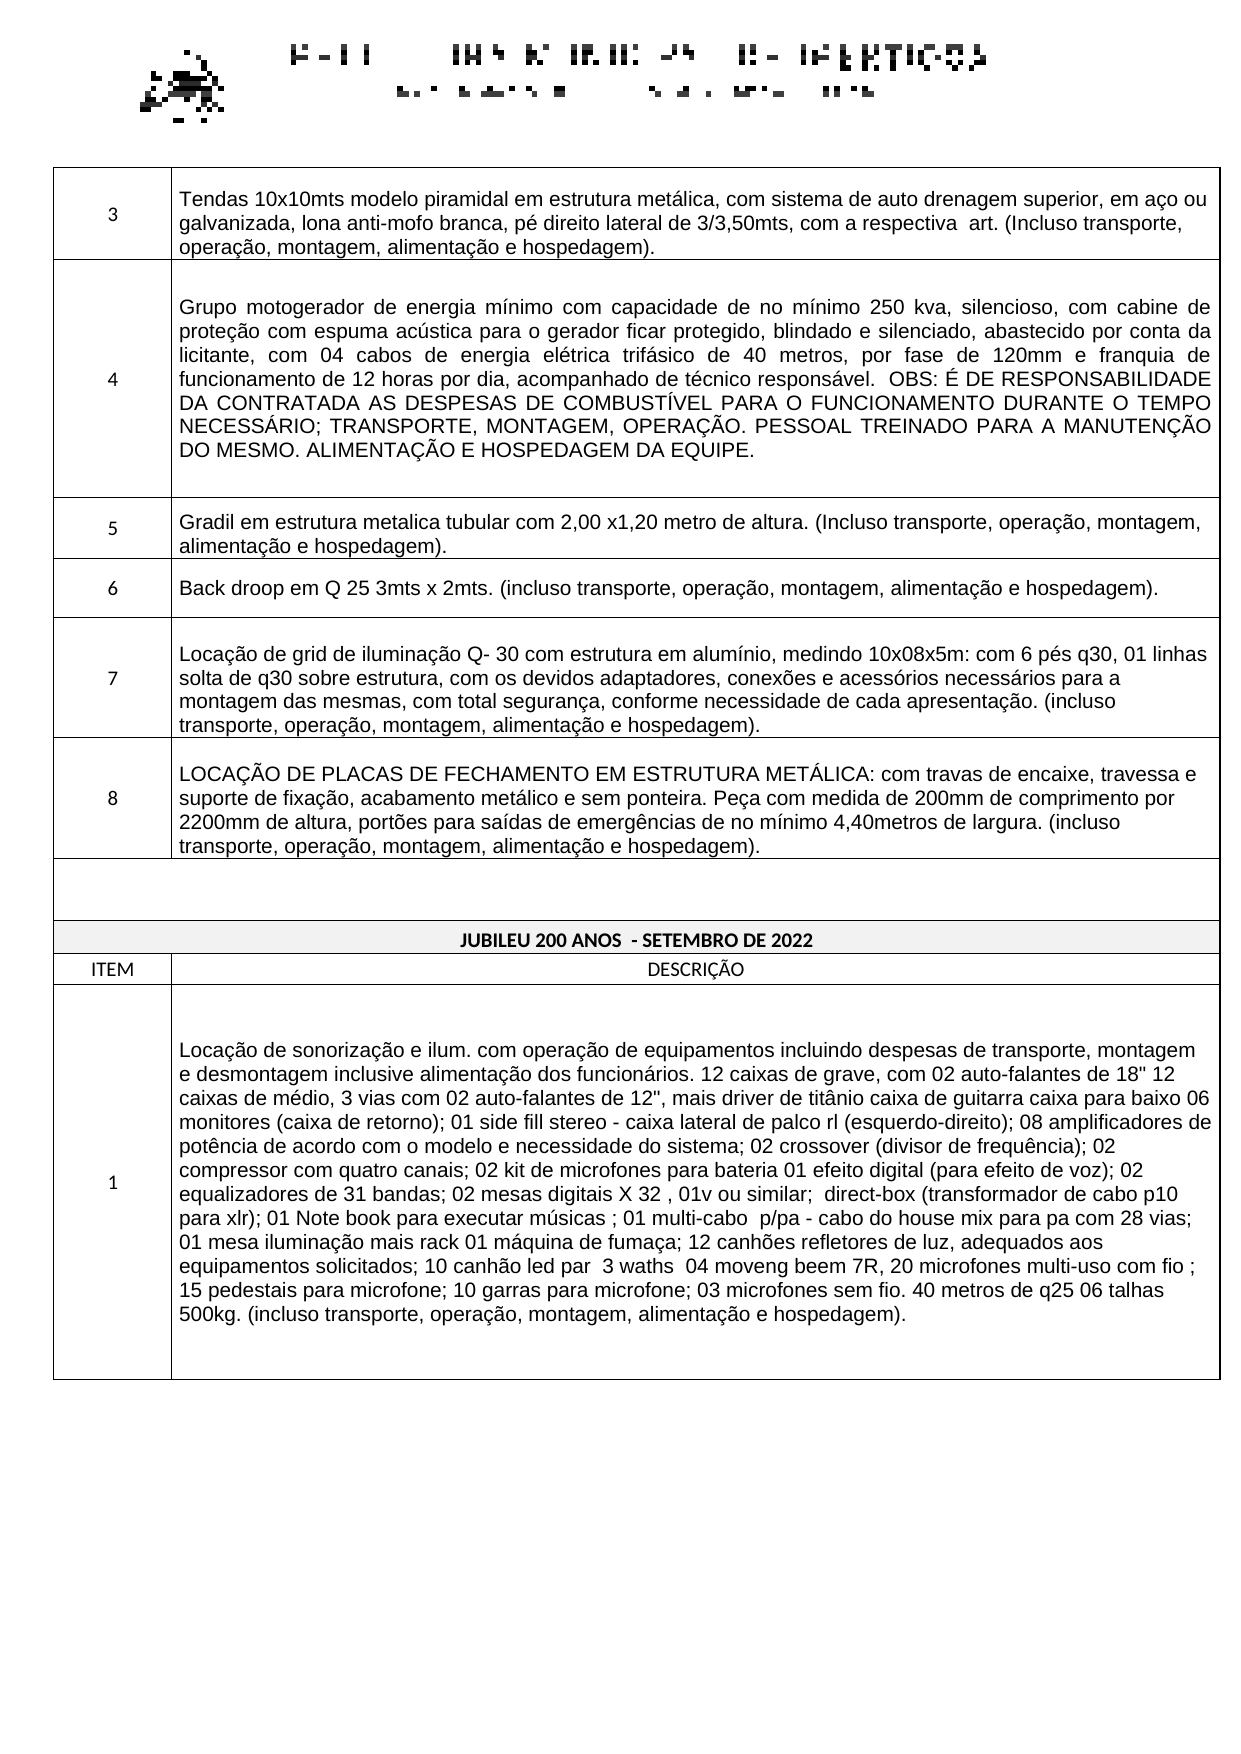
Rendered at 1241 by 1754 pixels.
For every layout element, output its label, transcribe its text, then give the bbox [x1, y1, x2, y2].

table_cell 6 [54, 559, 171, 617]
table_cell 5 [54, 498, 171, 558]
table_cell JUBILEU 200 ANOS - SETEMBRO DE 2022 [54, 921, 1219, 953]
table_cell 1 [54, 985, 171, 1379]
table_cell Locação de sonorização e ilum. com operação de equipamentos incluindo despesas de transporte, montagem e desmontagem inclusive alimentação dos funcionários. 12 caixas de grave, com 02 auto-falantes de 18" 12 caixas de médio, 3 vias com 02 auto-falantes de 12", mais driver de titânio caixa de guitarra caixa para baixo 06 monitores (caixa de retorno); 01 side fill stereo - caixa lateral de palco rl (esquerdo-direito); 08 amplificadores de potência de acordo com o modelo e necessidade do sistema; 02 crossover (divisor de frequência); 02 compressor com quatro canais; 02 kit de microfones para bateria 01 efeito digital (para efeito de voz); 02 equalizadores de 31 bandas; 02 mesas digitais X 32 , 01v ou similar; direct-box (transformador de cabo p10 para xlr); 01 Note book para executar músicas ; 01 multi-cabo p/pa - cabo do house mix para pa com 28 vias; 01 mesa iluminação mais rack 01 máquina de fumaça; 12 canhões refletores de luz, adequados aos equipamentos solicitados; 10 canhão led par 3 waths 04 moveng beem 7R, 20 microfones multi-uso com fio ; 15 pedestais para microfone; 10 garras para microfone; 03 microfones sem fio. 40 metros de q25 06 talhas 500kg. (incluso transporte, operação, montagem, alimentação e hospedagem). [172, 985, 1219, 1379]
table_cell DESCRIÇÃO [172, 954, 1219, 984]
table_cell Locação de grid de iluminação Q- 30 com estrutura em alumínio, medindo 10x08x5m: com 6 pés q30, 01 linhas solta de q30 sobre estrutura, com os devidos adaptadores, conexões e acessórios necessários para a montagem das mesmas, com total segurança, conforme necessidade de cada apresentação. (incluso transporte, operação, montagem, alimentação e hospedagem). [172, 618, 1219, 737]
table_cell 7 [54, 618, 171, 737]
table_cell [54, 859, 1219, 920]
table_cell Gradil em estrutura metalica tubular com 2,00 x1,20 metro de altura. (Incluso transporte, operação, montagem, alimentação e hospedagem). [172, 498, 1219, 558]
table_cell Tendas 10x10mts modelo piramidal em estrutura metálica, com sistema de auto drenagem superior, em aço ou galvanizada, lona anti-mofo branca, pé direito lateral de 3/3,50mts, com a respectiva art. (Incluso transporte, operação, montagem, alimentação e hospedagem). [172, 168, 1219, 259]
table_cell LOCAÇÃO DE PLACAS DE FECHAMENTO EM ESTRUTURA METÁLICA: com travas de encaixe, travessa e suporte de fixação, acabamento metálico e sem ponteira. Peça com medida de 200mm de comprimento por 2200mm de altura, portões para saídas de emergências de no mínimo 4,40metros de largura. (incluso transporte, operação, montagem, alimentação e hospedagem). [172, 738, 1219, 858]
table_cell 3 [54, 168, 171, 259]
table_cell Grupo motogerador de energia mínimo com capacidade de no mínimo 250 kva, silencioso, com cabine de proteção com espuma acústica para o gerador ficar protegido, blindado e silenciado, abastecido por conta da licitante, com 04 cabos de energia elétrica trifásico de 40 metros, por fase de 120mm e franquia de funcionamento de 12 horas por dia, acompanhado de técnico responsável. OBS: É DE RESPONSABILIDADE DA CONTRATADA AS DESPESAS DE COMBUSTÍVEL PARA O FUNCIONAMENTO DURANTE O TEMPO NECESSÁRIO; TRANSPORTE, MONTAGEM, OPERAÇÃO. PESSOAL TREINADO PARA A MANUTENÇÃO DO MESMO. ALIMENTAÇÃO E HOSPEDAGEM DA EQUIPE. [172, 260, 1219, 497]
table_cell 4 [54, 260, 171, 497]
table_cell 8 [54, 738, 171, 858]
table_cell ITEM [54, 954, 171, 984]
table_cell Back droop em Q 25 3mts x 2mts. (incluso transporte, operação, montagem, alimentação e hospedagem). [172, 559, 1219, 617]
